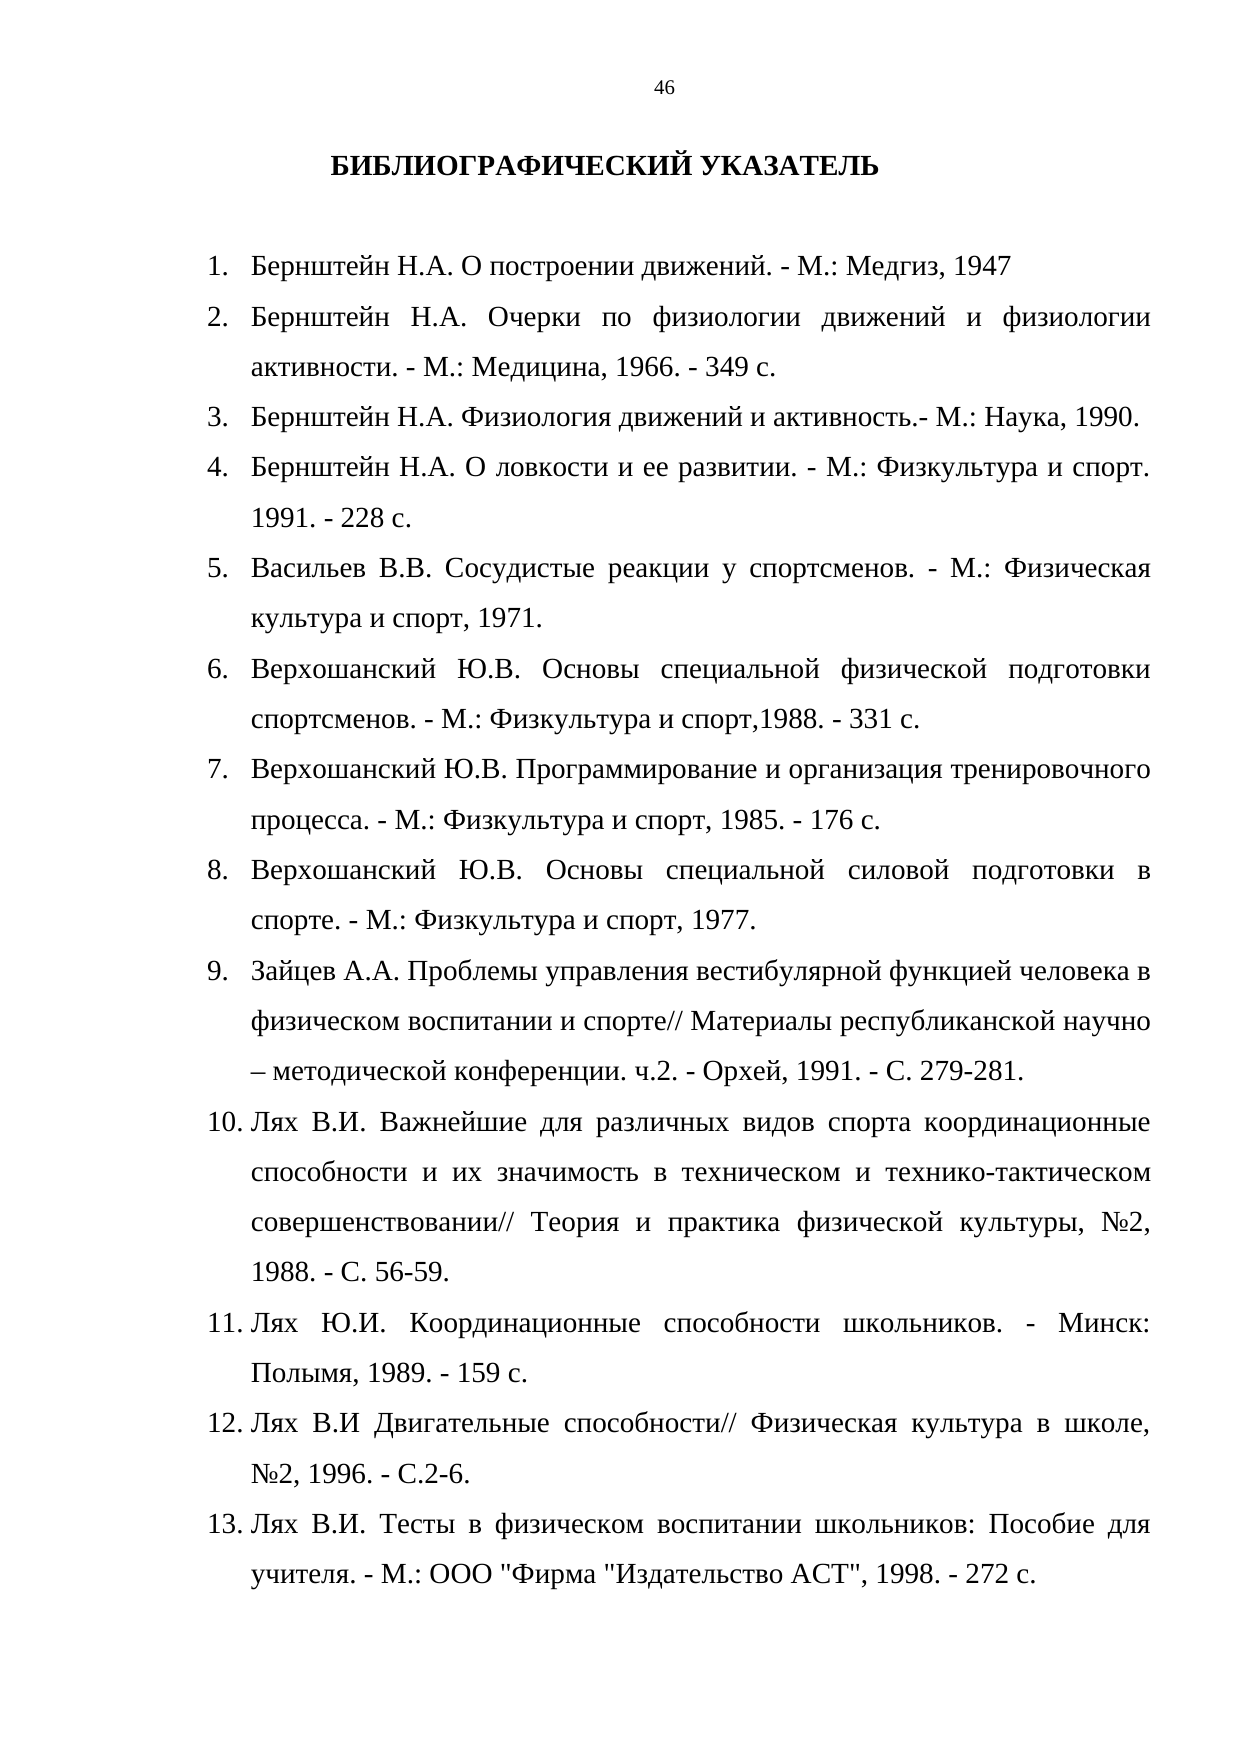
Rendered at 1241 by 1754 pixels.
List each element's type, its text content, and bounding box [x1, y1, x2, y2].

list Лях В.И. Важнейшие для различных видов спорта координационные способности и их значимость в техническом и технико-тактическом совершенствовании// Теория и практика физической культуры, №2, 1988. - С. 56-59. [207, 1104, 1152, 1288]
text БИБЛИОГРАФИЧЕСКИЙ УКАЗАТЕЛЬ [177, 148, 1152, 181]
list Бернштейн Н.А. Очерки по физиологии движений и физиологии активности. - М.: Медицина, 1966. - 349 с. [207, 299, 1152, 382]
list Васильев В.В. Сосудистые реакции у спортсменов. - М.: Физическая культура и спорт, 1971. [207, 550, 1152, 634]
list Бернштейн Н.А. О ловкости и ее развитии. - М.: Физкультура и спорт. 1991. - 228 с. [207, 449, 1152, 533]
list Бернштейн Н.А. О построении движений. - М.: Медгиз, 1947 [207, 248, 1152, 282]
list Лях В.И. Тесты в физическом воспитании школьников: Пособие для учителя. - М.: ООО "Фирма "Издательство АСТ", 1998. - 272 с. [207, 1506, 1152, 1590]
list Верхошанский Ю.В. Программирование и организация тренировочного процесса. - М.: Физкультура и спорт, 1985. - 176 с. [207, 751, 1152, 835]
list Верхошанский Ю.В. Основы специальной физической подготовки спортсменов. - М.: Физкультура и спорт,1988. - 331 с. [207, 651, 1152, 735]
list Лях В.И Двигательные способности// Физическая культура в школе, №2, 1996. - С.2-6. [207, 1406, 1152, 1489]
list Верхошанский Ю.В. Основы специальной силовой подготовки в спорте. - М.: Физкультура и спорт, 1977. [207, 852, 1152, 936]
list Зайцев А.А. Проблемы управления вестибулярной функцией человека в физическом воспитании и спорте// Материалы республиканской научно – методической конференции. ч.2. - Орхей, 1991. - С. 279-281. [207, 953, 1152, 1087]
list Лях Ю.И. Координационные способности школьников. - Минск: Полымя, 1989. - 159 с. [207, 1305, 1152, 1389]
list Бернштейн Н.А. Физиология движений и активность.- М.: Наука, 1990. [207, 399, 1152, 433]
